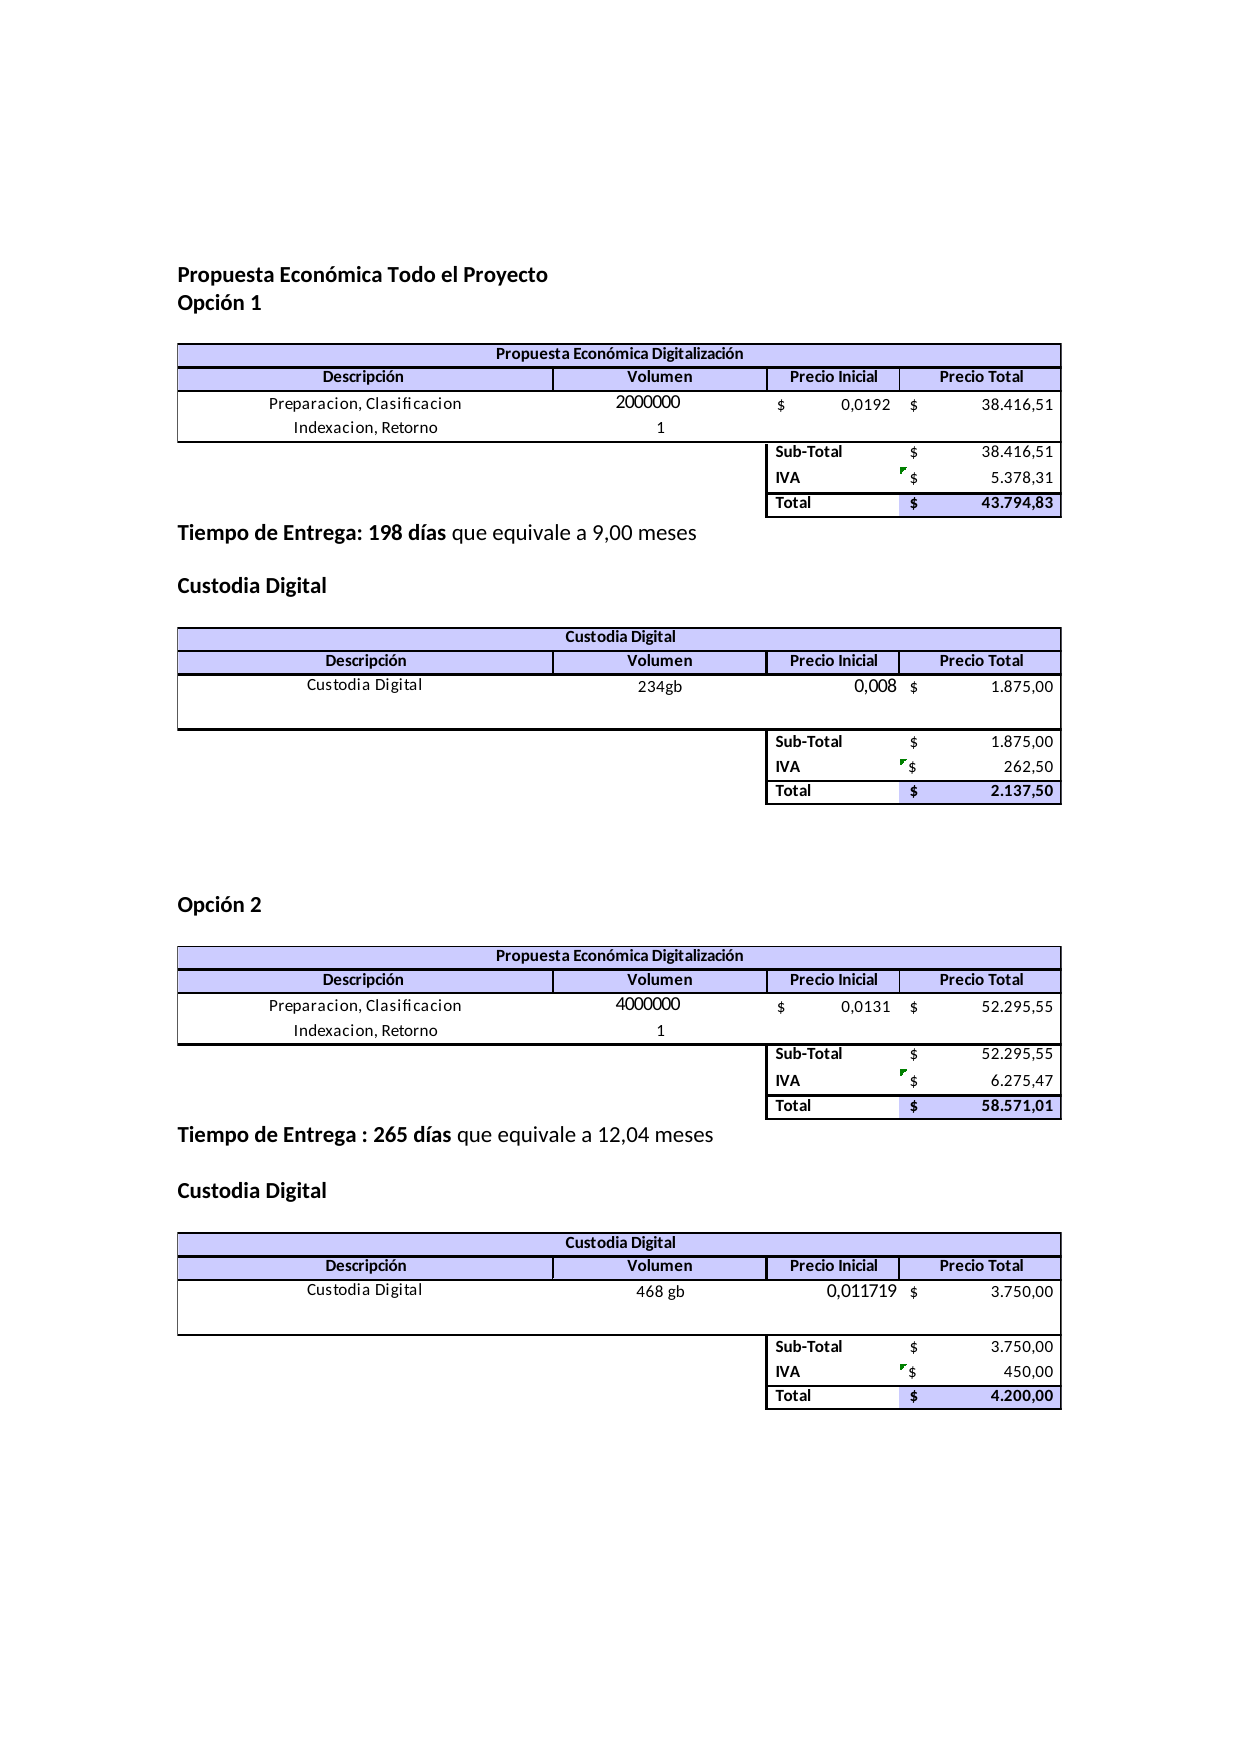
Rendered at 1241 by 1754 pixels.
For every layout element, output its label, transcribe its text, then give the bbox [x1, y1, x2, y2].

text Custodia Digital [177, 1177, 1063, 1204]
text Opción 1 [177, 288, 1063, 316]
text Tiempo de Entrega: 198 días que equivale a 9,00 meses [177, 518, 1063, 546]
text Propuesta Económica Todo el Proyecto [177, 260, 1063, 288]
text Custodia Digital [177, 571, 1063, 599]
text Tiempo de Entrega : 265 días que equivale a 12,04 meses [177, 1121, 1063, 1148]
text Opción 2 [177, 890, 1063, 918]
